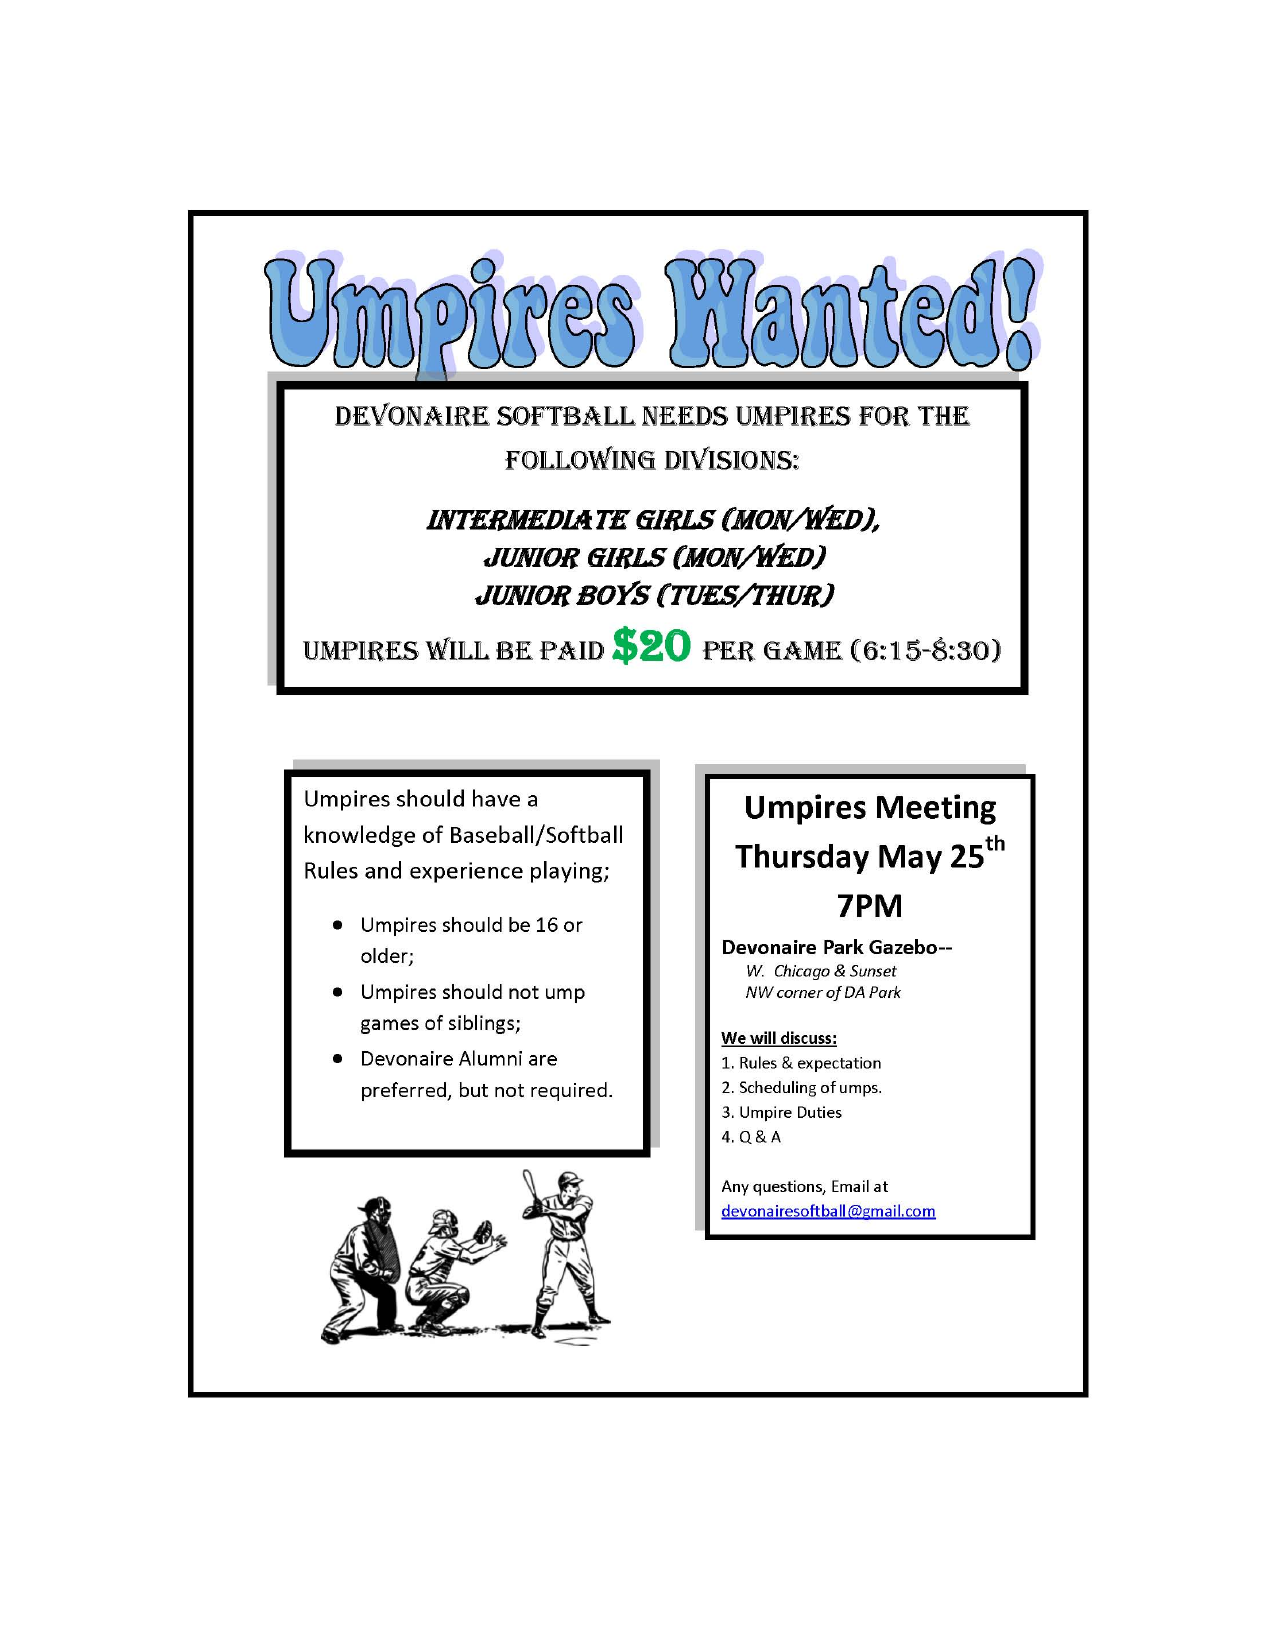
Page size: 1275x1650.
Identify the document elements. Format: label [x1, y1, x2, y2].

picture [150, 172, 1125, 1435]
